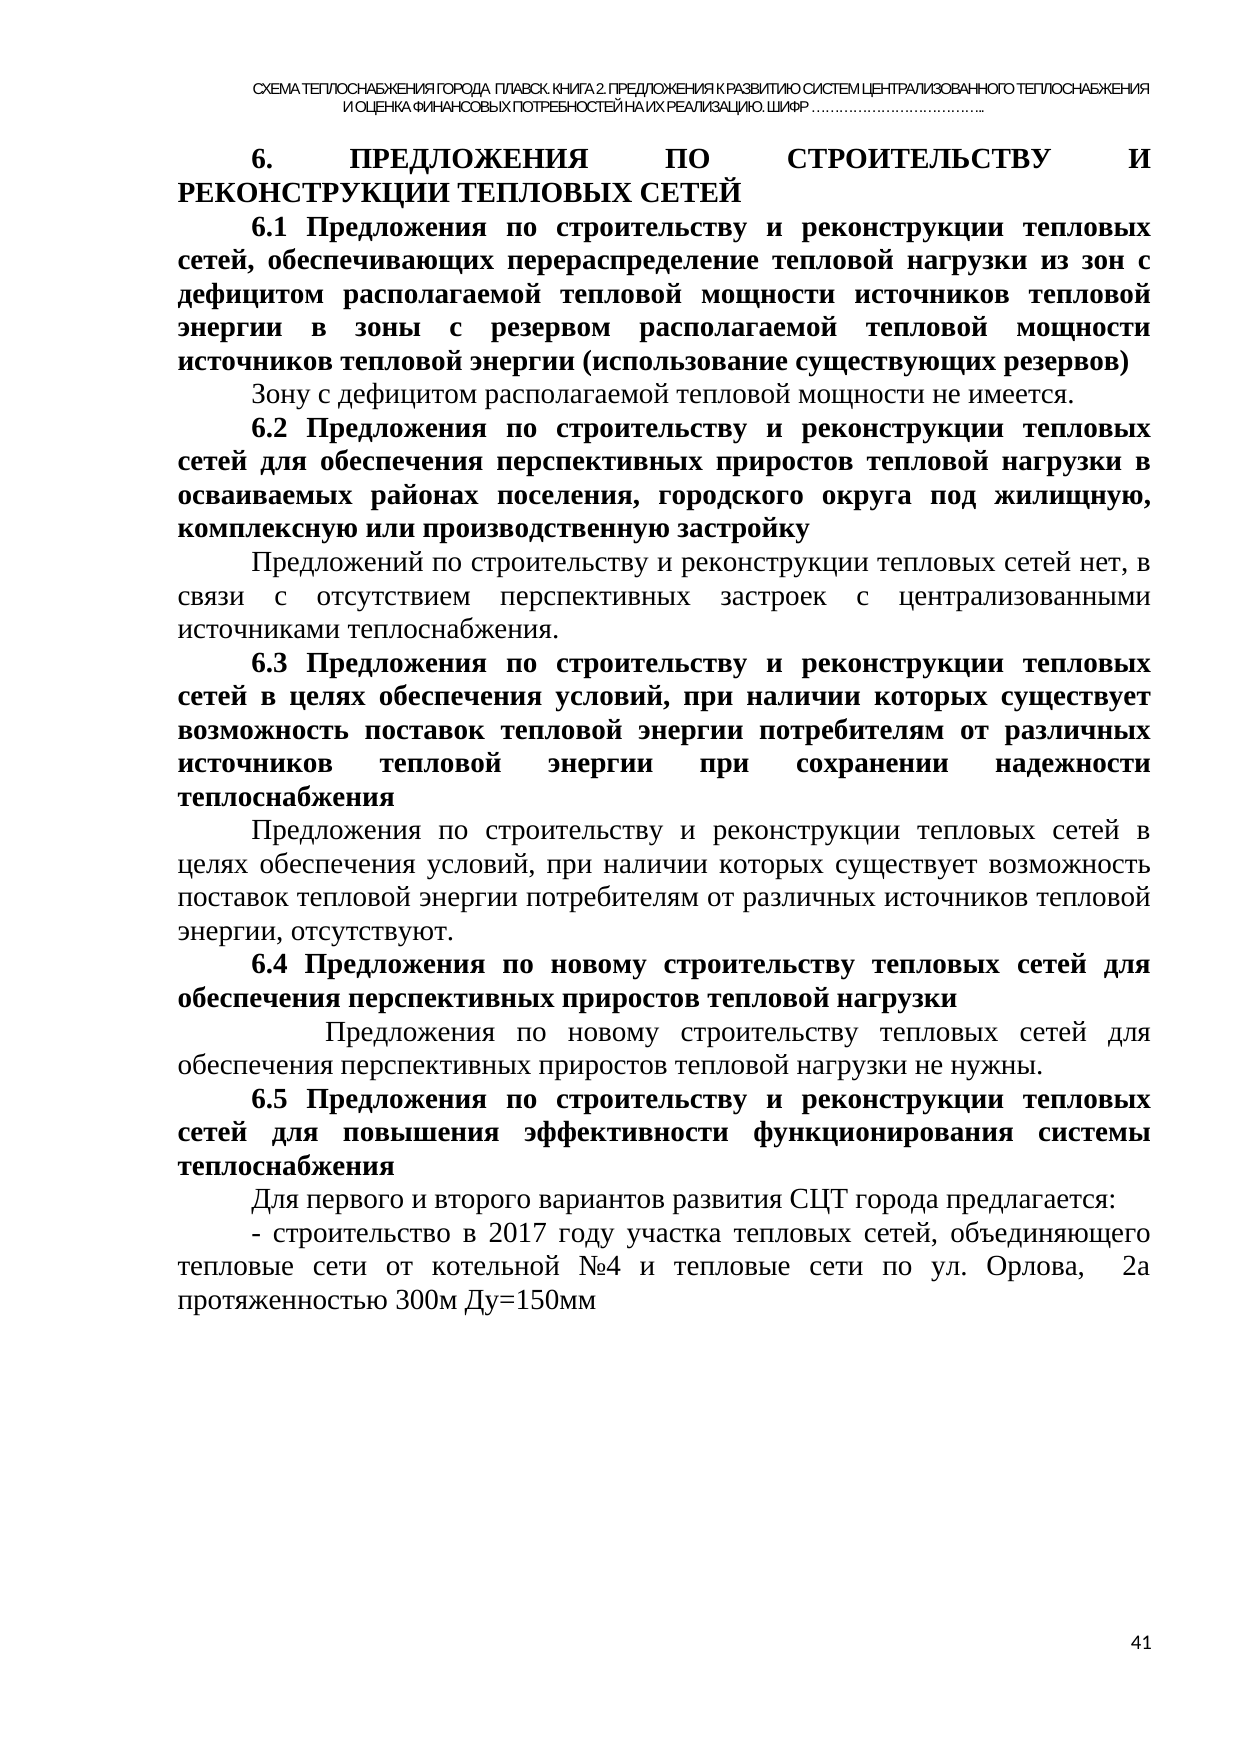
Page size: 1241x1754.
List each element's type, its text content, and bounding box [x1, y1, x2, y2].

text - строительство в 2017 году участка тепловых сетей, объединяющего тепловые сети от котельной №4 и тепловые сети по ул. Орлова, 2а протяженностью 300м Ду=150мм [177, 1215, 1152, 1316]
text Предложений по строительству и реконструкции тепловых сетей нет, в связи с отсутствием перспективных застроек с централизованными источниками теплоснабжения. [177, 544, 1152, 645]
subtitle 6.5 Предложения по строительству и реконструкции тепловых сетей для повышения эффективности функционирования системы теплоснабжения [177, 1081, 1152, 1181]
subtitle 6.4 Предложения по новому строительству тепловых сетей для обеспечения перспективных приростов тепловой нагрузки [177, 947, 1152, 1014]
subtitle 6.2 Предложения по строительству и реконструкции тепловых сетей для обеспечения перспективных приростов тепловой нагрузки в осваиваемых районах поселения, городского округа под жилищную, комплексную или производственную застройку [177, 410, 1152, 544]
text Зону с дефицитом располагаемой тепловой мощности не имеется. [177, 376, 1152, 410]
subtitle 6.1 Предложения по строительству и реконструкции тепловых сетей, обеспечивающих перераспределение тепловой нагрузки из зон с дефицитом располагаемой тепловой мощности источников тепловой энергии в зоны с резервом располагаемой тепловой мощности источников тепловой энергии (использование существующих резервов) [177, 209, 1152, 376]
text 6. ПРЕДЛОЖЕНИЯ ПО СТРОИТЕЛЬСТВУ И РЕКОНСТРУКЦИИ ТЕПЛОВЫХ СЕТЕЙ [177, 142, 1152, 209]
subtitle 6.3 Предложения по строительству и реконструкции тепловых сетей в целях обеспечения условий, при наличии которых существует возможность поставок тепловой энергии потребителям от различных источников тепловой энергии при сохранении надежности теплоснабжения [177, 645, 1152, 812]
text Предложения по строительству и реконструкции тепловых сетей в целях обеспечения условий, при наличии которых существует возможность поставок тепловой энергии потребителям от различных источников тепловой энергии, отсутствуют. [177, 812, 1152, 947]
text Предложения по новому строительству тепловых сетей для обеспечения перспективных приростов тепловой нагрузки не нужны. [177, 1014, 1152, 1081]
text Для первого и второго вариантов развития СЦТ города предлагается: [177, 1181, 1152, 1215]
